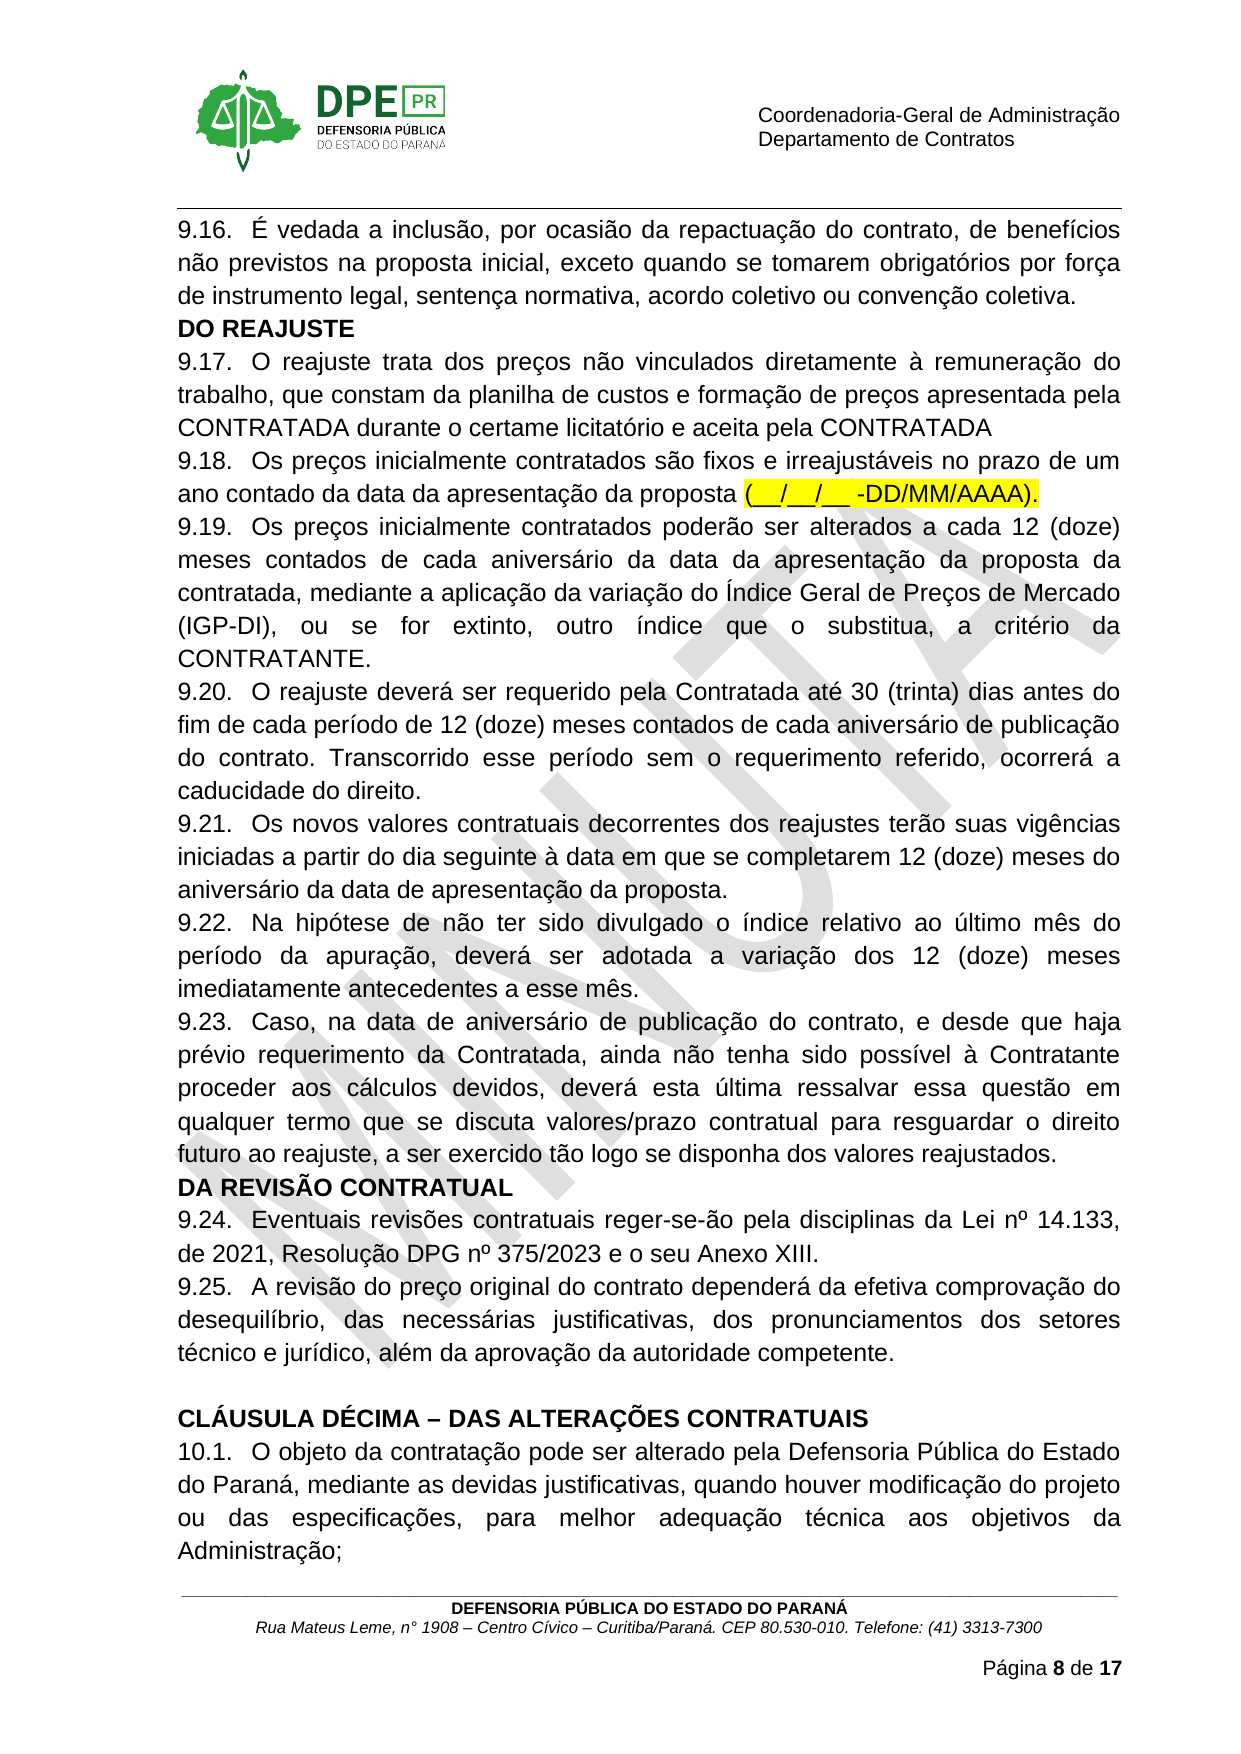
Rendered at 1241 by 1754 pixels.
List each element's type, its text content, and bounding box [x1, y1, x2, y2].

list DA REVISÃO CONTRATUAL [177, 1172, 1122, 1201]
list Na hipótese de não ter sido divulgado o índice relativo ao último mês do período da apuração, deverá ser adotada a variação dos 12 (doze) meses imediatamente antecedentes a esse mês. [177, 908, 1122, 1003]
subtitle O objeto da contratação pode ser alterado pela Defensoria Pública do Estado do Paraná, mediante as devidas justificativas, quando houver modificação do projeto ou das especificações, para melhor adequação técnica aos objetivos da Administração; [177, 1437, 1122, 1564]
subtitle CLÁUSULA DÉCIMA – DAS ALTERAÇÕES CONTRATUAIS [177, 1404, 1122, 1432]
list Os preços inicialmente contratados são fixos e irreajustáveis no prazo de um ano contado da data da apresentação da proposta (__/__/__ -DD/MM/AAAA). [177, 446, 1122, 508]
list O reajuste trata dos preços não vinculados diretamente à remuneração do trabalho, que constam da planilha de custos e formação de preços apresentada pela CONTRATADA durante o certame licitatório e aceita pela CONTRATADA [177, 347, 1122, 442]
list Os novos valores contratuais decorrentes dos reajustes terão suas vigências iniciadas a partir do dia seguinte à data em que se completarem 12 (doze) meses do aniversário da data de apresentação da proposta. [177, 809, 1122, 904]
list DO REAJUSTE [177, 314, 1122, 343]
list O reajuste deverá ser requerido pela Contratada até 30 (trinta) dias antes do fim de cada período de 12 (doze) meses contados de cada aniversário de publicação do contrato. Transcorrido esse período sem o requerimento referido, ocorrerá a caducidade do direito. [177, 677, 1122, 805]
list Eventuais revisões contratuais reger-se-ão pela disciplinas da Lei nº 14.133, de 2021, Resolução DPG nº 375/2023 e o seu Anexo XIII. [177, 1206, 1122, 1267]
list Os preços inicialmente contratados poderão ser alterados a cada 12 (doze) meses contados de cada aniversário da data da apresentação da proposta da contratada, mediante a aplicação da variação do Índice Geral de Preços de Mercado (IGP-DI), ou se for extinto, outro índice que o substitua, a critério da CONTRATANTE. [177, 512, 1122, 673]
list A revisão do preço original do contrato dependerá da efetiva comprovação do desequilíbrio, das necessárias justificativas, dos pronunciamentos dos setores técnico e jurídico, além da aprovação da autoridade competente. [177, 1272, 1122, 1366]
list Caso, na data de aniversário de publicação do contrato, e desde que haja prévio requerimento da Contratada, ainda não tenha sido possível à Contratante proceder aos cálculos devidos, deverá esta última ressalvar essa questão em qualquer termo que se discuta valores/prazo contratual para resguardar o direito futuro ao reajuste, a ser exercido tão logo se disponha dos valores reajustados. [177, 1007, 1122, 1168]
list É vedada a inclusão, por ocasião da repactuação do contrato, de benefícios não previstos na proposta inicial, exceto quando se tomarem obrigatórios por força de instrumento legal, sentença normativa, acordo coletivo ou convenção coletiva. [177, 215, 1122, 310]
picture [196, 69, 445, 173]
